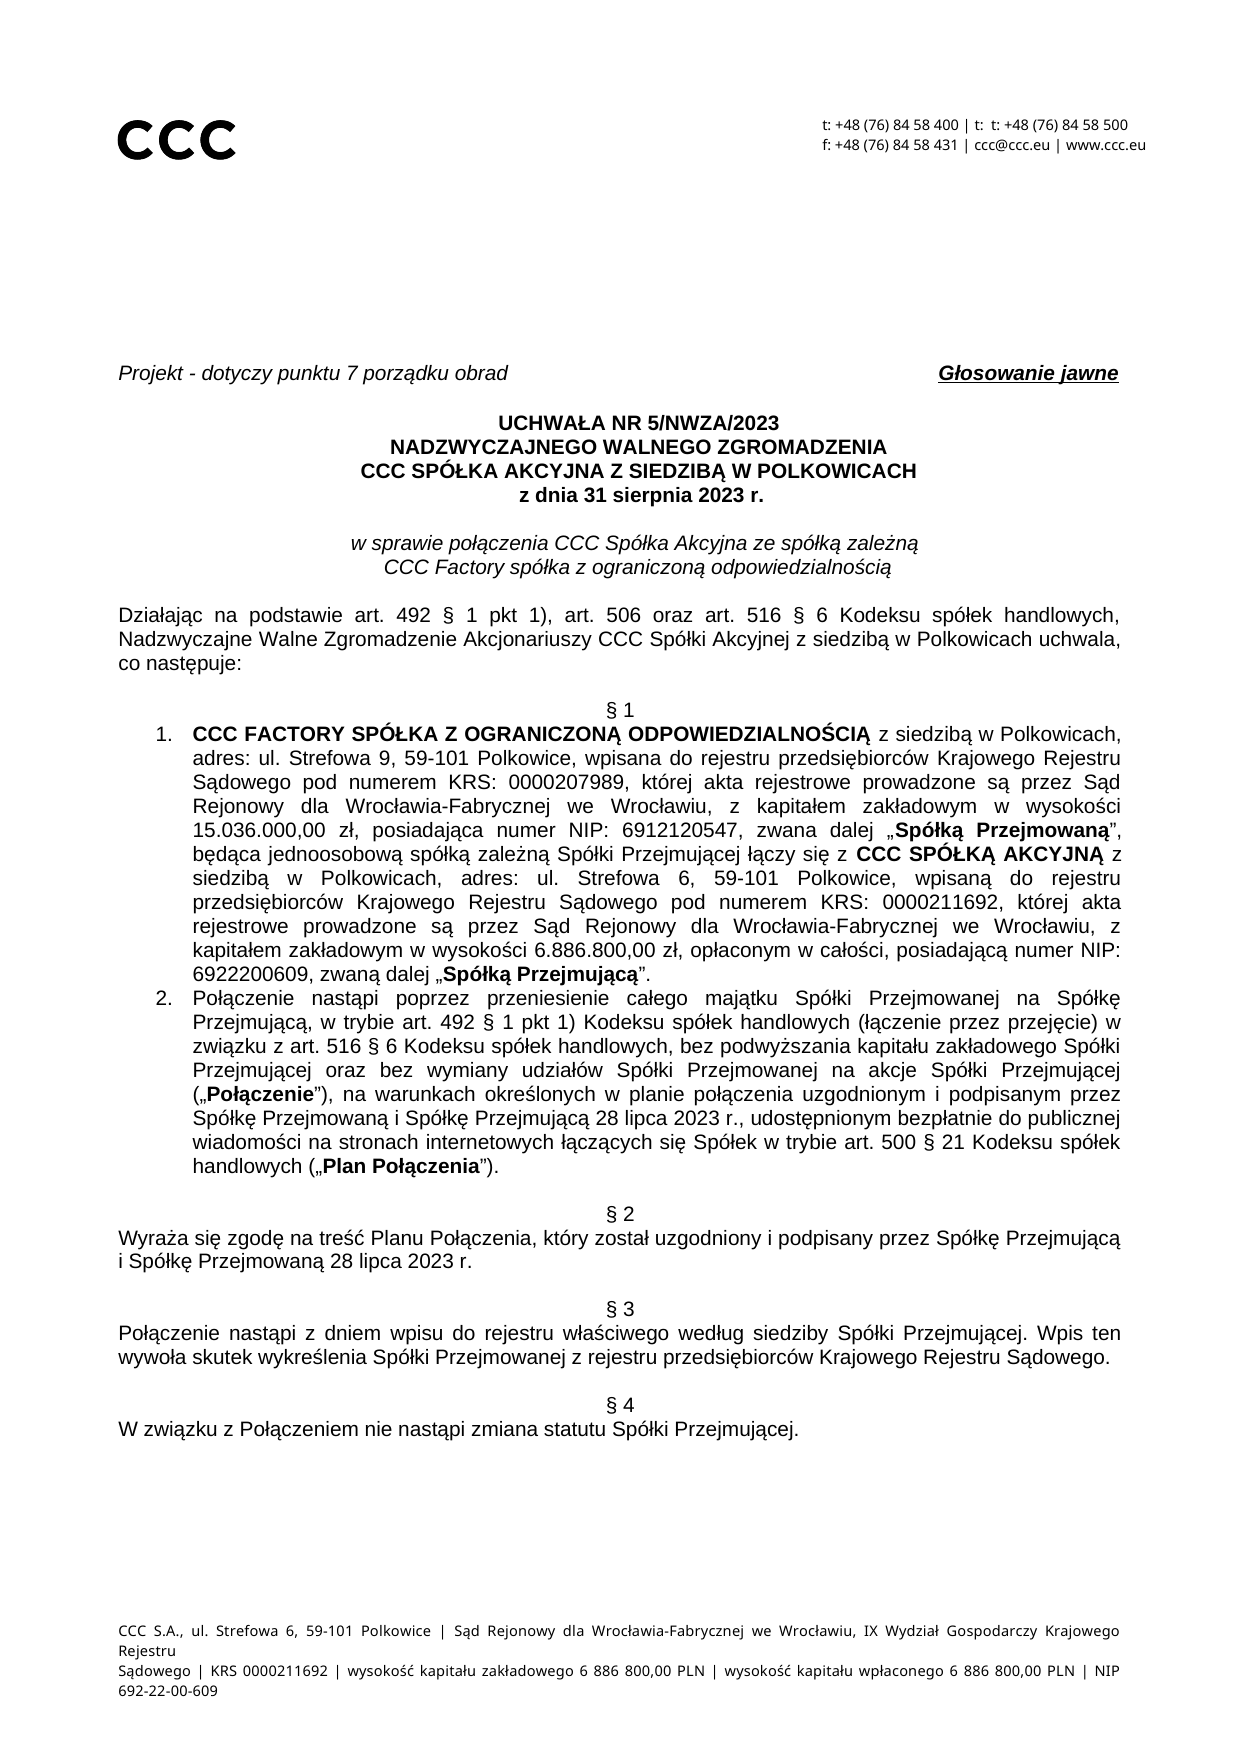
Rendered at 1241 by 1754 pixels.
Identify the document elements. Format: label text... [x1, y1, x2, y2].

text w sprawie połączenia CCC Spółka Akcyjna ze spółką zależną CCC Factory spółka z ograniczoną odpowiedzialnością [155, 531, 1122, 578]
text Wyraża się zgodę na treść Planu Połączenia, który został uzgodniony i podpisany przez Spółkę Przejmującą i Spółkę Przejmowaną 28 lipca 2023 r. [118, 1225, 1122, 1273]
text NADZWYCZAJNEGO WALNEGO ZGROMADZENIA [155, 435, 1122, 459]
list § 4 [118, 1393, 1122, 1417]
text Połączenie nastąpi z dniem wpisu do rejestru właściwego według siedziby Spółki Przejmującej. Wpis ten wywoła skutek wykreślenia Spółki Przejmowanej z rejestru przedsiębiorców Krajowego Rejestru Sądowego. [118, 1321, 1122, 1369]
list § 3 [118, 1297, 1122, 1321]
text § 1 [118, 698, 1122, 722]
text W związku z Połączeniem nie nastąpi zmiana statutu Spółki Przejmującej. [118, 1417, 1122, 1441]
list CCC FACTORY SPÓŁKA Z OGRANICZONĄ ODPOWIEDZIALNOŚCIĄ z siedzibą w Polkowicach, adres: ul. Strefowa 9, 59-101 Polkowice, wpisana do rejestru przedsiębiorców Krajowego Rejestru Sądowego pod numerem KRS: 0000207989, której akta rejestrowe prowadzone są przez Sąd Rejonowy dla Wrocławia-Fabrycznej we Wrocławiu, z kapitałem zakładowym w wysokości 15.036.000,00 zł, posiadająca numer NIP: 6912120547, zwana dalej „Spółką Przejmowaną”, będąca jednoosobową spółką zależną Spółki Przejmującej łączy się z CCC SPÓŁKĄ AKCYJNĄ z siedzibą w Polkowicach, adres: ul. Strefowa 6, 59-101 Polkowice, wpisaną do rejestru przedsiębiorców Krajowego Rejestru Sądowego pod numerem KRS: 0000211692, której akta rejestrowe prowadzone są przez Sąd Rejonowy dla Wrocławia-Fabrycznej we Wrocławiu, z kapitałem zakładowym w wysokości 6.886.800,00 zł, opłaconym w całości, posiadającą numer NIP: 6922200609, zwaną dalej „Spółką Przejmującą”. [155, 722, 1122, 986]
picture [0, 2, 1241, 252]
text Projekt - dotyczy punktu 7 porządku obrad Głosowanie jawne [118, 300, 1122, 385]
text UCHWAŁA NR 5/NWZA/2023 [155, 411, 1122, 435]
list § 2 [118, 1201, 1122, 1225]
list Połączenie nastąpi poprzez przeniesienie całego majątku Spółki Przejmowanej na Spółkę Przejmującą, w trybie art. 492 § 1 pkt 1) Kodeksu spółek handlowych (łączenie przez przejęcie) w związku z art. 516 § 6 Kodeksu spółek handlowych, bez podwyższania kapitału zakładowego Spółki Przejmującej oraz bez wymiany udziałów Spółki Przejmowanej na akcje Spółki Przejmującej („Połączenie”), na warunkach określonych w planie połączenia uzgodnionym i podpisanym przez Spółkę Przejmowaną i Spółkę Przejmującą 28 lipca 2023 r., udostępnionym bezpłatnie do publicznej wiadomości na stronach internetowych łączących się Spółek w trybie art. 500 § 21 Kodeksu spółek handlowych („Plan Połączenia”). [155, 986, 1122, 1177]
text z dnia 31 sierpnia 2023 r. [155, 483, 1122, 507]
text CCC SPÓŁKA AKCYJNA Z SIEDZIBĄ W POLKOWICACH [155, 459, 1122, 483]
text Działając na podstawie art. 492 § 1 pkt 1), art. 506 oraz art. 516 § 6 Kodeksu spółek handlowych, Nadzwyczajne Walne Zgromadzenie Akcjonariuszy CCC Spółki Akcyjnej z siedzibą w Polkowicach uchwala, co następuje: [118, 602, 1122, 674]
